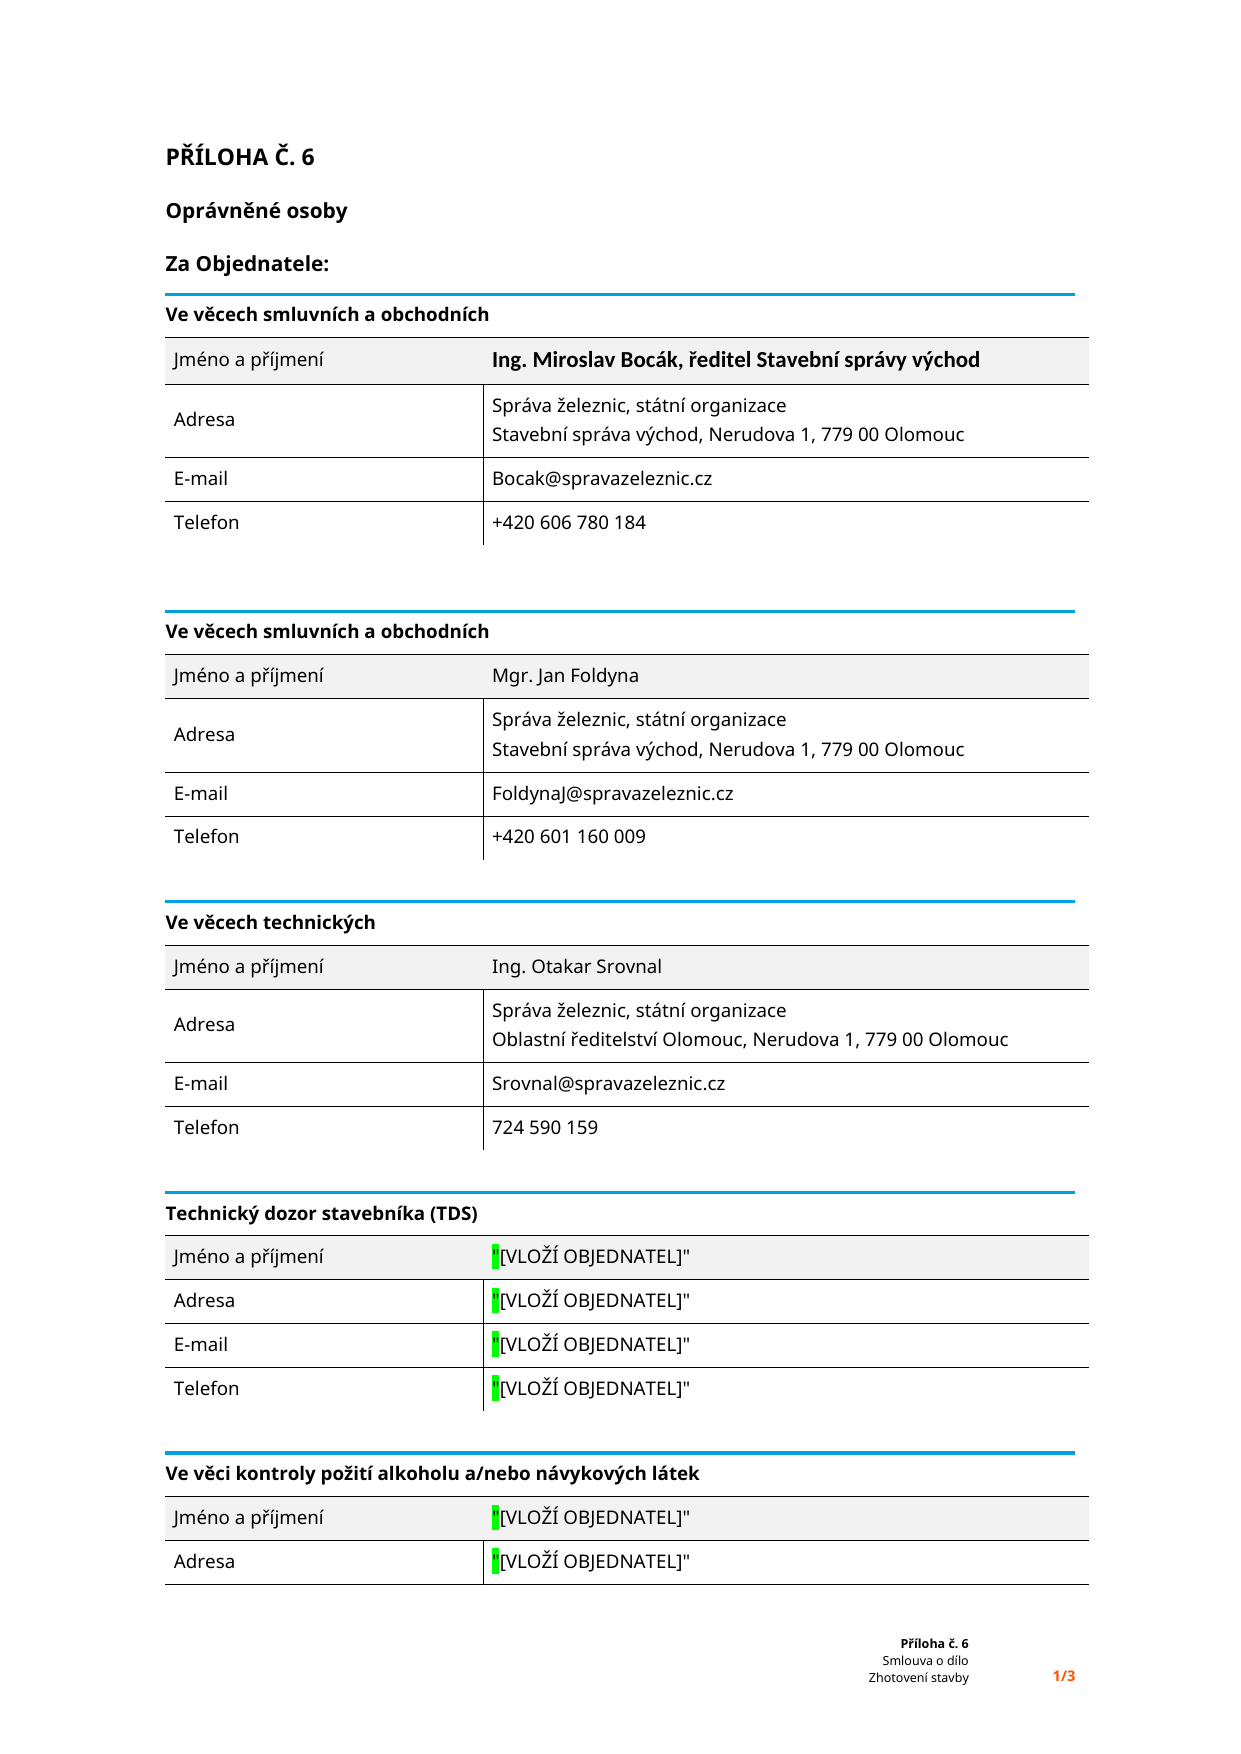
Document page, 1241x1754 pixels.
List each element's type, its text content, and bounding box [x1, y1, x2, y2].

table_header Jméno a příjmení [165, 338, 484, 384]
table_cell E-mail [165, 1324, 483, 1367]
table_cell +420 606 780 184 [484, 502, 1089, 545]
table_cell Telefon [165, 502, 483, 545]
table_cell Telefon [165, 1368, 483, 1411]
table_cell E-mail [165, 458, 483, 501]
table_cell Srovnal@spravazeleznic.cz [484, 1063, 1089, 1106]
table_cell Bocak@spravazeleznic.cz [484, 458, 1089, 501]
table_cell Adresa [165, 990, 483, 1062]
table_header Jméno a příjmení [165, 1236, 484, 1279]
table_header Mgr. Jan Foldyna [484, 655, 1089, 698]
table_header Ing. Otakar Srovnal [484, 946, 1089, 989]
text Za Objednatele: [165, 249, 1075, 277]
table_cell [484, 1541, 1089, 1584]
table_cell [484, 1324, 1089, 1367]
table_cell 724 590 159 [484, 1107, 1089, 1150]
table_cell Správa železnic, státní organizace Stavební správa východ, Nerudova 1, 779 00 Olomouc [484, 699, 1089, 772]
text Ve věci kontroly požití alkoholu a/nebo návykových látek [165, 1455, 1075, 1486]
table_cell Adresa [165, 385, 483, 457]
text Ve věcech smluvních a obchodních [165, 296, 1075, 327]
table_cell Adresa [165, 1541, 483, 1584]
text Ve věcech smluvních a obchodních [165, 613, 1075, 644]
table_cell [484, 1280, 1089, 1323]
table_header Ing. Miroslav Bocák, ředitel Stavební správy východ [484, 338, 1089, 384]
table_cell Správa železnic, státní organizace Oblastní ředitelství Olomouc, Nerudova 1, 779 00 Olomouc [484, 990, 1089, 1062]
table_cell Telefon [165, 817, 483, 859]
table_header [484, 1497, 1089, 1540]
text Příloha č. 6 [165, 141, 1075, 173]
table_cell E-mail [165, 1063, 483, 1106]
table_cell Adresa [165, 1280, 483, 1323]
table_header [484, 1236, 1089, 1279]
text Ve věcech technických [165, 903, 1075, 935]
text Oprávněné osoby [165, 197, 1075, 225]
table_cell FoldynaJ@spravazeleznic.cz [484, 773, 1089, 816]
table_cell Správa železnic, státní organizace Stavební správa východ, Nerudova 1, 779 00 Olomouc [484, 385, 1089, 457]
table_cell [484, 1368, 1089, 1411]
table_cell +420 601 160 009 [484, 817, 1089, 859]
table_cell Adresa [165, 699, 483, 772]
table_header Jméno a příjmení [165, 946, 484, 989]
table_cell E-mail [165, 773, 483, 816]
text Technický dozor stavebníka (TDS) [165, 1194, 1075, 1225]
table_header Jméno a příjmení [165, 1497, 484, 1540]
table_header Jméno a příjmení [165, 655, 484, 698]
table_cell Telefon [165, 1107, 483, 1150]
